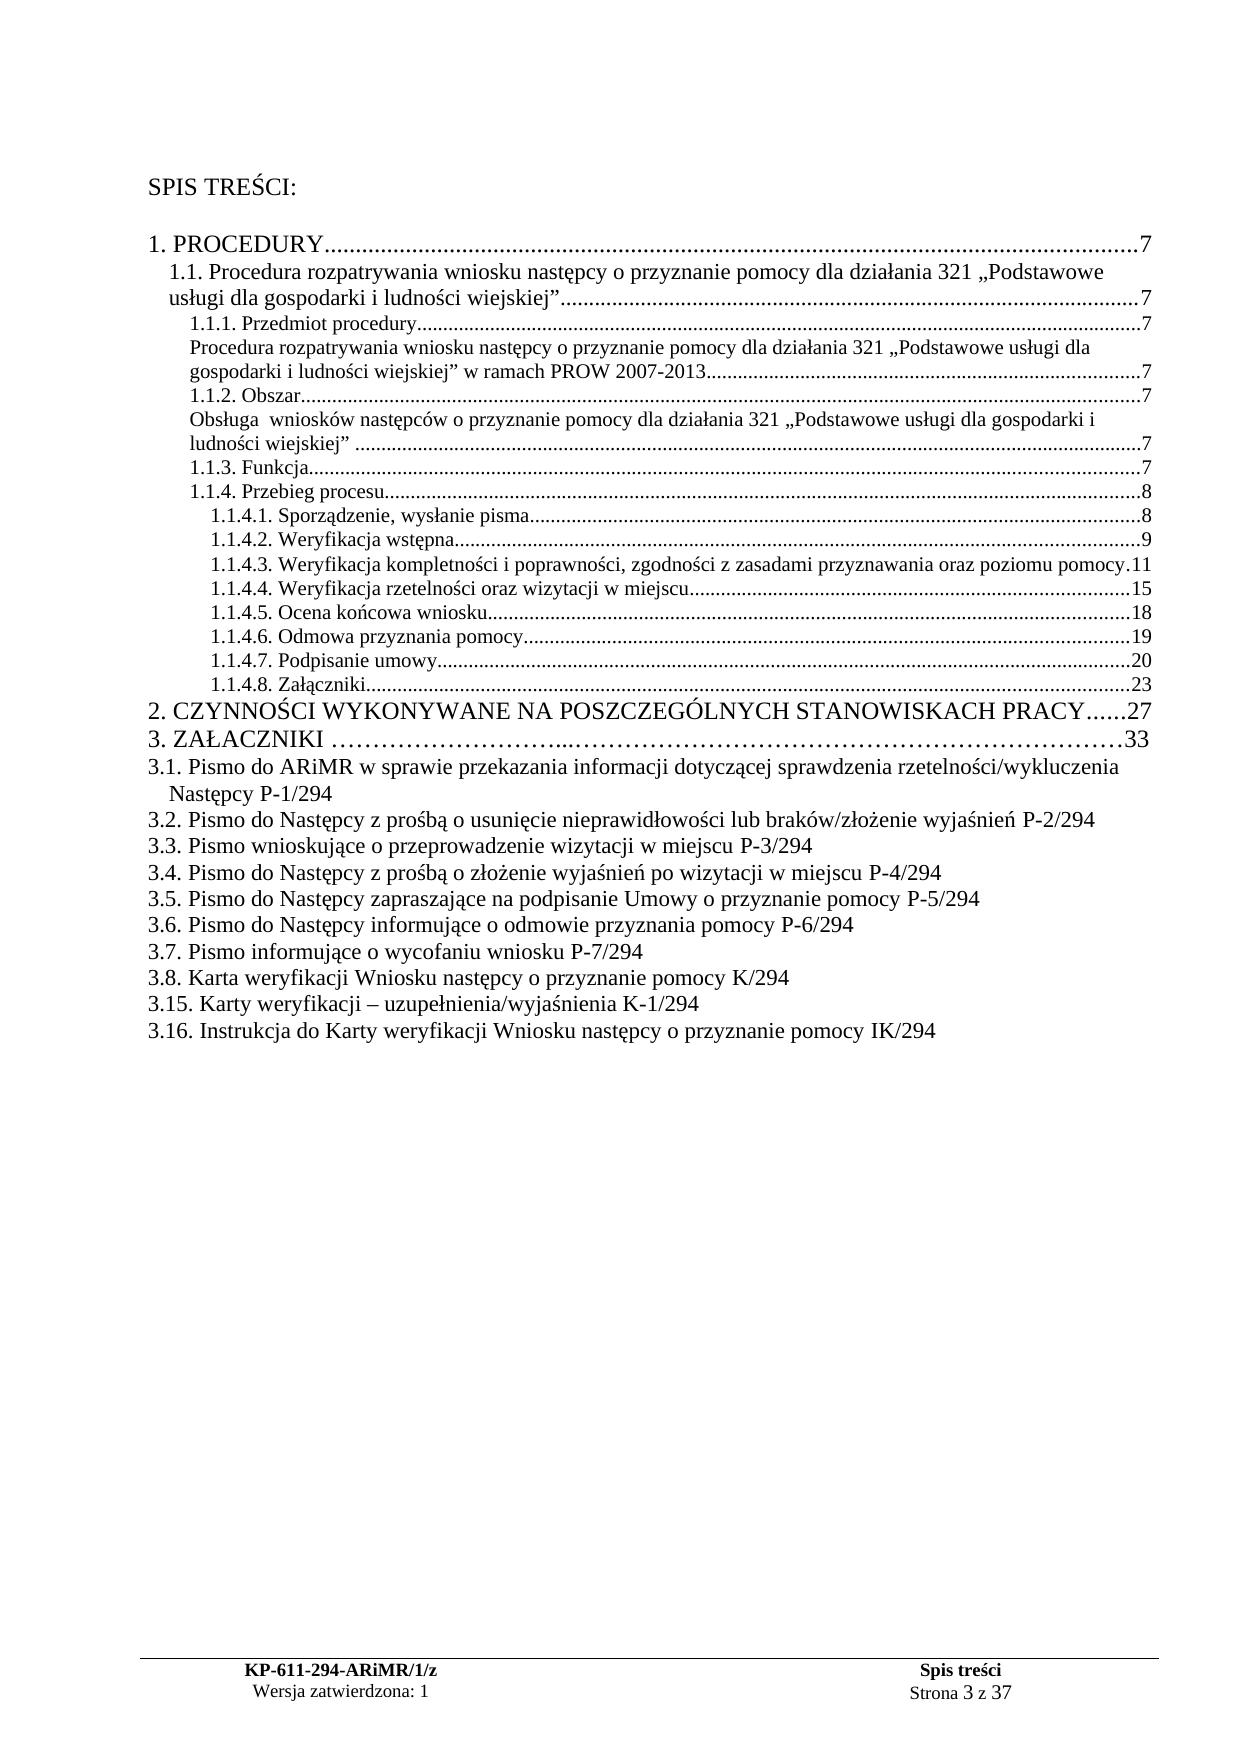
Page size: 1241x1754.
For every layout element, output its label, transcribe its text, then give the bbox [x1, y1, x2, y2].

text 3.5. Pismo do Następcy zapraszające na podpisanie Umowy o przyznanie pomocy P-5/294 [148, 885, 1152, 911]
text 1.1.4. Przebieg procesu 8 [189, 479, 1152, 503]
text 3.7. Pismo informujące o wycofaniu wniosku P-7/294 [148, 938, 1152, 964]
text 1.1.4.1. Sporządzenie, wysłanie pisma 8 [210, 503, 1152, 527]
text 1.1.4.3. Weryfikacja kompletności i poprawności, zgodności z zasadami przyznawania oraz poziomu pomocy 11 [210, 551, 1152, 576]
text 1.1.3. Funkcja 7 [189, 455, 1152, 479]
text 3.2. Pismo do Następcy z prośbą o usunięcie nieprawidłowości lub braków/złożenie wyjaśnień P-2/294 [148, 806, 1152, 832]
text 1.1.4.4. Weryfikacja rzetelności oraz wizytacji w miejscu 15 [210, 576, 1152, 599]
text 1.1.4.6. Odmowa przyznania pomocy 19 [210, 624, 1152, 648]
text 3.15. Karty weryfikacji – uzupełnienia/wyjaśnienia K-1/294 [148, 991, 1152, 1017]
text 1.1.1. Przedmiot procedury 7 [189, 311, 1152, 335]
text Procedura rozpatrywania wniosku następcy o przyznanie pomocy dla działania 321 „Podstawowe usługi dla gospodarki i ludności wiejskiej” w ramach PROW 2007-2013 7 [189, 335, 1152, 383]
text 3.8. Karta weryfikacji Wniosku następcy o przyznanie pomocy K/294 [148, 964, 1152, 991]
text 1. PROCEDURY 7 [148, 229, 1152, 258]
text 1.1. Procedura rozpatrywania wniosku następcy o przyznanie pomocy dla działania 321 „Podstawowe usługi dla gospodarki i ludności wiejskiej” 7 [168, 258, 1152, 311]
text SPIS TREŚCI: [148, 172, 1152, 201]
text 1.1.4.2. Weryfikacja wstępna 9 [210, 527, 1152, 551]
text 1.1.4.5. Ocena końcowa wniosku 18 [210, 599, 1152, 624]
text 3.4. Pismo do Następcy z prośbą o złożenie wyjaśnień po wizytacji w miejscu P-4/294 [148, 859, 1152, 885]
text 3.1. Pismo do ARiMR w sprawie przekazania informacji dotyczącej sprawdzenia rzetelności/wykluczenia Następcy P-1/294 [148, 753, 1152, 806]
text 3. Załaczniki ………………………...…………………………………………………………33 [148, 724, 1152, 753]
text 1.1.2. Obszar 7 [189, 383, 1152, 407]
text 3.3. Pismo wnioskujące o przeprowadzenie wizytacji w miejscu P-3/294 [148, 832, 1152, 859]
text 3.16. Instrukcja do Karty weryfikacji Wniosku następcy o przyznanie pomocy IK/294 [148, 1017, 1152, 1043]
text 3.6. Pismo do Następcy informujące o odmowie przyznania pomocy P-6/294 [148, 911, 1152, 938]
text 1.1.4.8. Załączniki 23 [210, 672, 1152, 696]
text 1.1.4.7. Podpisanie umowy 20 [210, 648, 1152, 672]
text Obsługa wniosków następców o przyznanie pomocy dla działania 321 „Podstawowe usługi dla gospodarki i ludności wiejskiej” . 7 [189, 407, 1152, 455]
text 2. Czynności wykonywane na poszczególnych stanowiskach pracy 27 [148, 696, 1152, 724]
